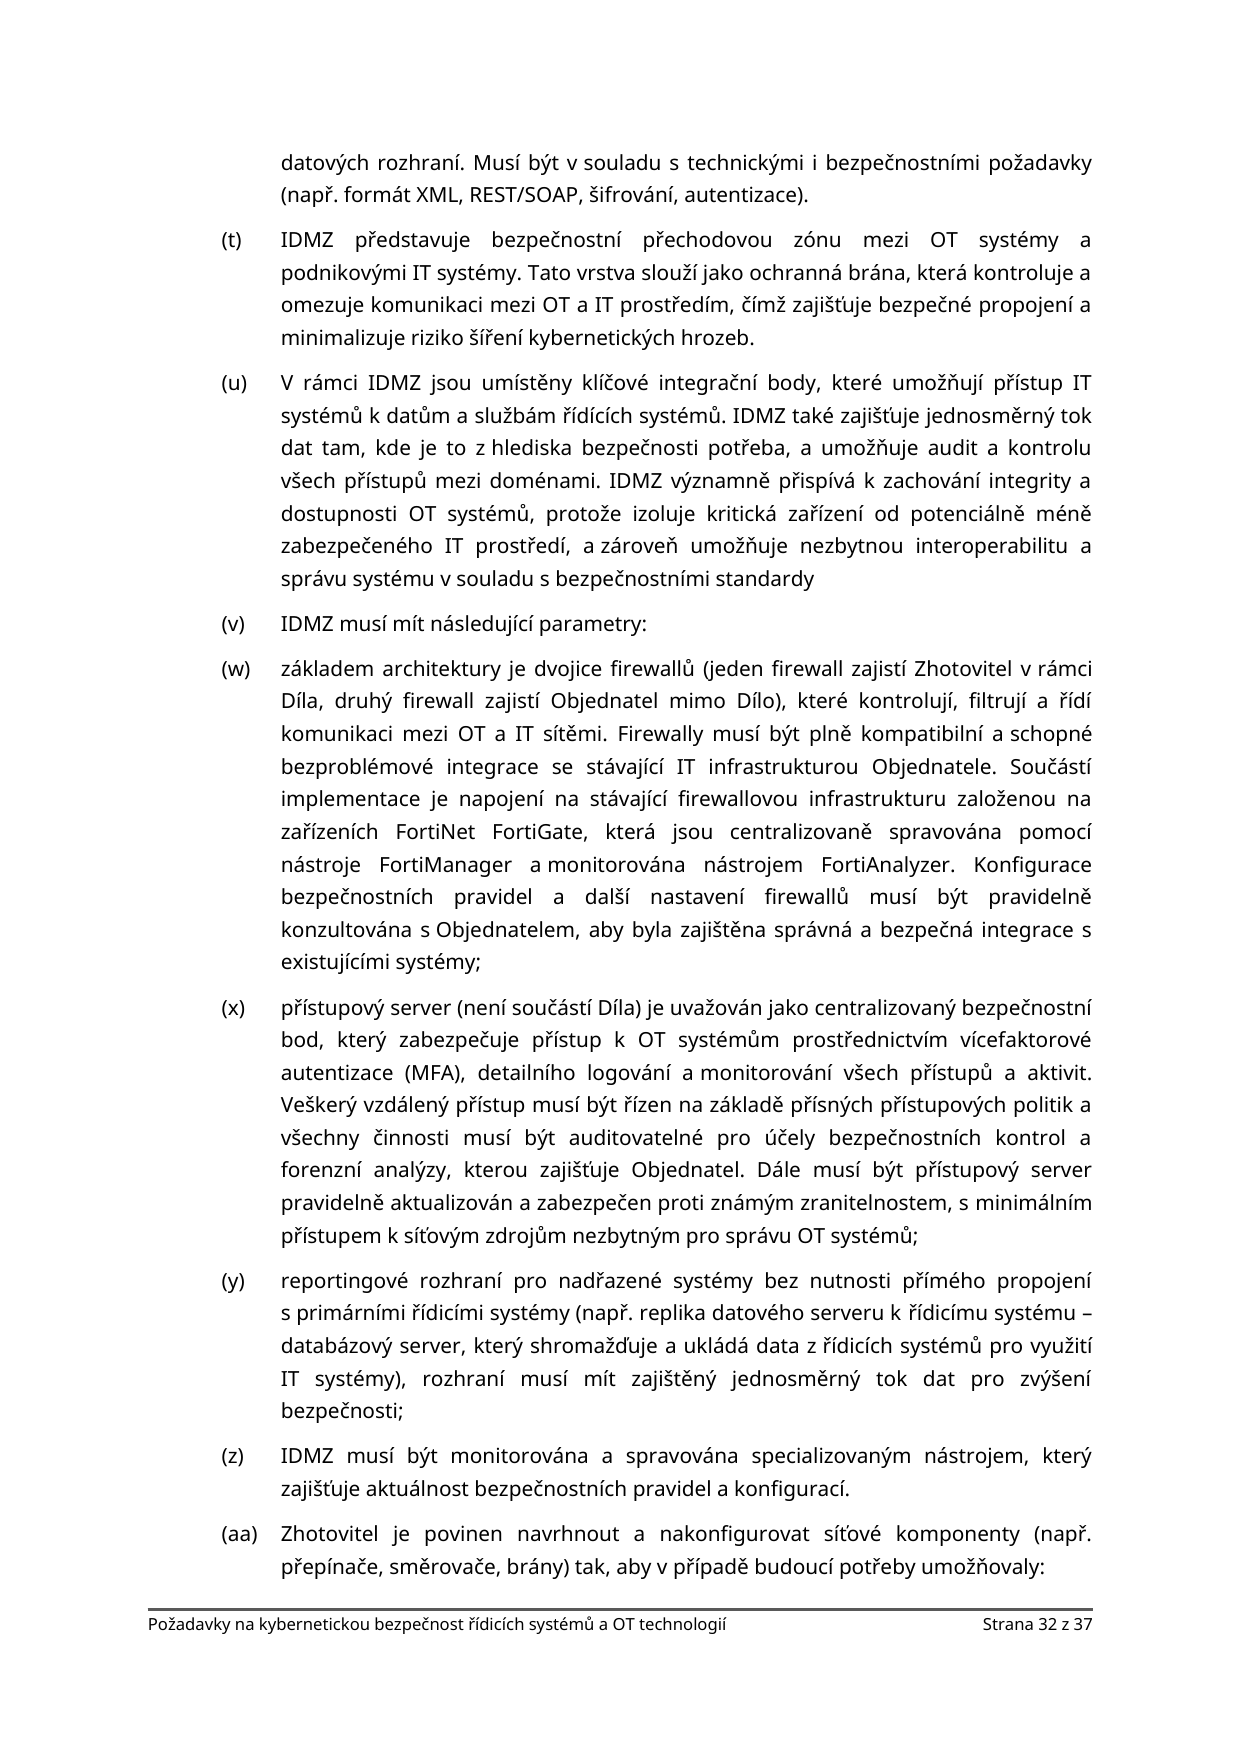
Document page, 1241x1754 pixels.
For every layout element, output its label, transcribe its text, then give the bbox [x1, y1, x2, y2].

text základem architektury je dvojice firewallů (jeden firewall zajistí Zhotovitel v rámci Díla, druhý firewall zajistí Objednatel mimo Dílo), které kontrolují, filtrují a řídí komunikaci mezi OT a IT sítěmi. Firewally musí být plně kompatibilní a schopné bezproblémové integrace se stávající IT infrastrukturou Objednatele. Součástí implementace je napojení na stávající firewallovou infrastrukturu založenou na zařízeních FortiNet FortiGate, která jsou centralizovaně spravována pomocí nástroje FortiManager a monitorována nástrojem FortiAnalyzer. Konfigurace bezpečnostních pravidel a další nastavení firewallů musí být pravidelně konzultována s Objednatelem, aby byla zajištěna správná a bezpečná integrace s existujícími systémy; [221, 654, 1093, 976]
text V rámci IDMZ jsou umístěny klíčové integrační body, které umožňují přístup IT systémů k datům a službám řídících systémů. IDMZ také zajišťuje jednosměrný tok dat tam, kde je to z hlediska bezpečnosti potřeba, a umožňuje audit a kontrolu všech přístupů mezi doménami. IDMZ významně přispívá k zachování integrity a dostupnosti OT systémů, protože izoluje kritická zařízení od potenciálně méně zabezpečeného IT prostředí, a zároveň umožňuje nezbytnou interoperabilitu a správu systému v souladu s bezpečnostními standardy [221, 368, 1093, 592]
text reportingové rozhraní pro nadřazené systémy bez nutnosti přímého propojení s primárními řídicími systémy (např. replika datového serveru k řídicímu systému – databázový server, který shromažďuje a ukládá data z řídicích systémů pro využití IT systémy), rozhraní musí mít zajištěný jednosměrný tok dat pro zvýšení bezpečnosti; [221, 1266, 1093, 1425]
text IDMZ musí mít následující parametry: [221, 609, 1093, 637]
text Zhotovitel je povinen navrhnout a nakonfigurovat síťové komponenty (např. přepínače, směrovače, brány) tak, aby v případě budoucí potřeby umožňovaly: [221, 1519, 1093, 1580]
text přístupový server (není součástí Díla) je uvažován jako centralizovaný bezpečnostní bod, který zabezpečuje přístup k OT systémům prostřednictvím vícefaktorové autentizace (MFA), detailního logování a monitorování všech přístupů a aktivit. Veškerý vzdálený přístup musí být řízen na základě přísných přístupových politik a všechny činnosti musí být auditovatelné pro účely bezpečnostních kontrol a forenzní analýzy, kterou zajišťuje Objednatel. Dále musí být přístupový server pravidelně aktualizován a zabezpečen proti známým zranitelnostem, s minimálním přístupem k síťovým zdrojům nezbytným pro správu OT systémů; [221, 993, 1093, 1249]
text IDMZ představuje bezpečnostní přechodovou zónu mezi OT systémy a podnikovými IT systémy. Tato vrstva slouží jako ochranná brána, která kontroluje a omezuje komunikaci mezi OT a IT prostředím, čímž zajišťuje bezpečné propojení a minimalizuje riziko šíření kybernetických hrozeb. [221, 225, 1093, 352]
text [221, 148, 1093, 209]
text IDMZ musí být monitorována a spravována specializovaným nástrojem, který zajišťuje aktuálnost bezpečnostních pravidel a konfigurací. [221, 1441, 1093, 1502]
